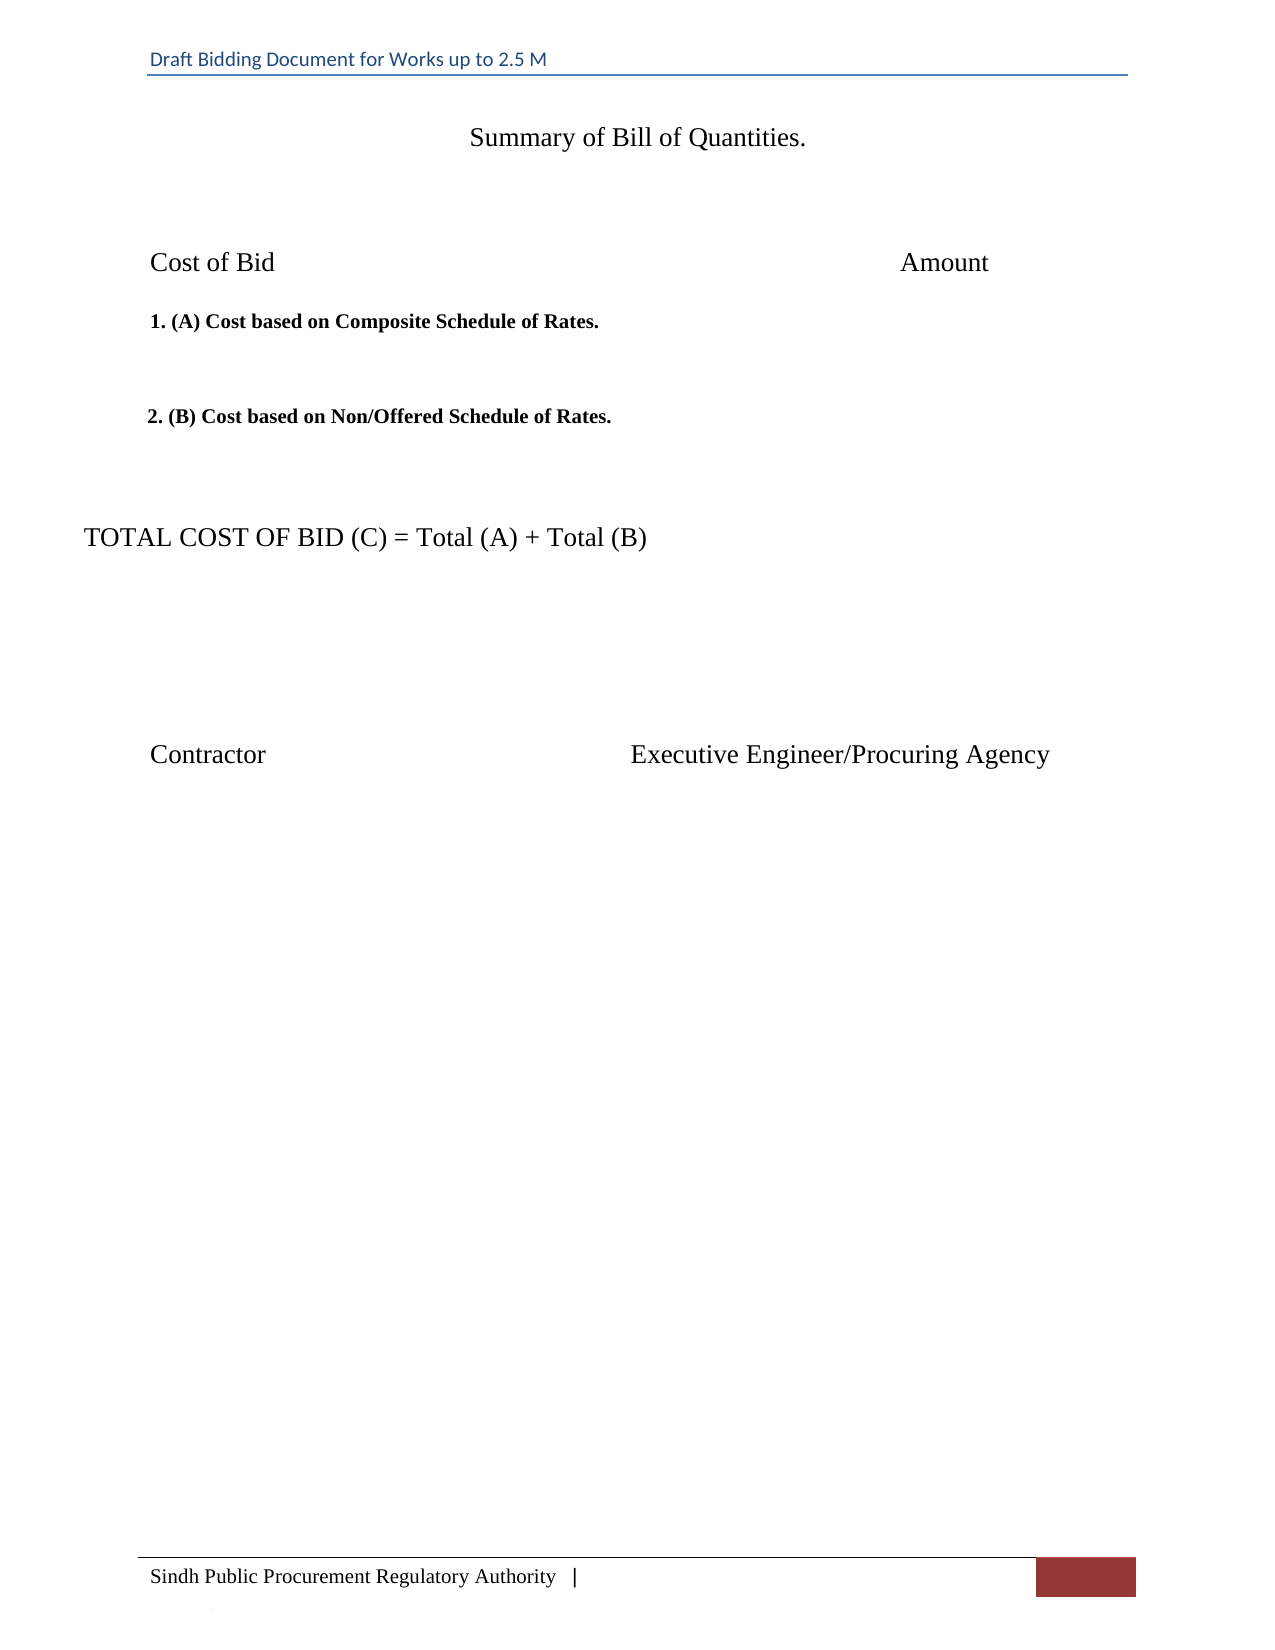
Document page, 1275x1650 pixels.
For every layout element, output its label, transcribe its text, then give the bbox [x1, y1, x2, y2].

text Contractor Executive Engineer/Procuring Agency [150, 738, 1152, 770]
text TOTAL COST OF BID (C) = Total (A) + Total (B) [80, 522, 650, 553]
text Cost of Bid Amount [150, 246, 1152, 277]
text 1. (A) Cost based on Composite Schedule of Rates. [150, 309, 1152, 333]
text Summary of Bill of Quantities. [469, 121, 1152, 152]
text 2. (B) Cost based on Non/Offered Schedule of Rates. [147, 404, 1152, 428]
